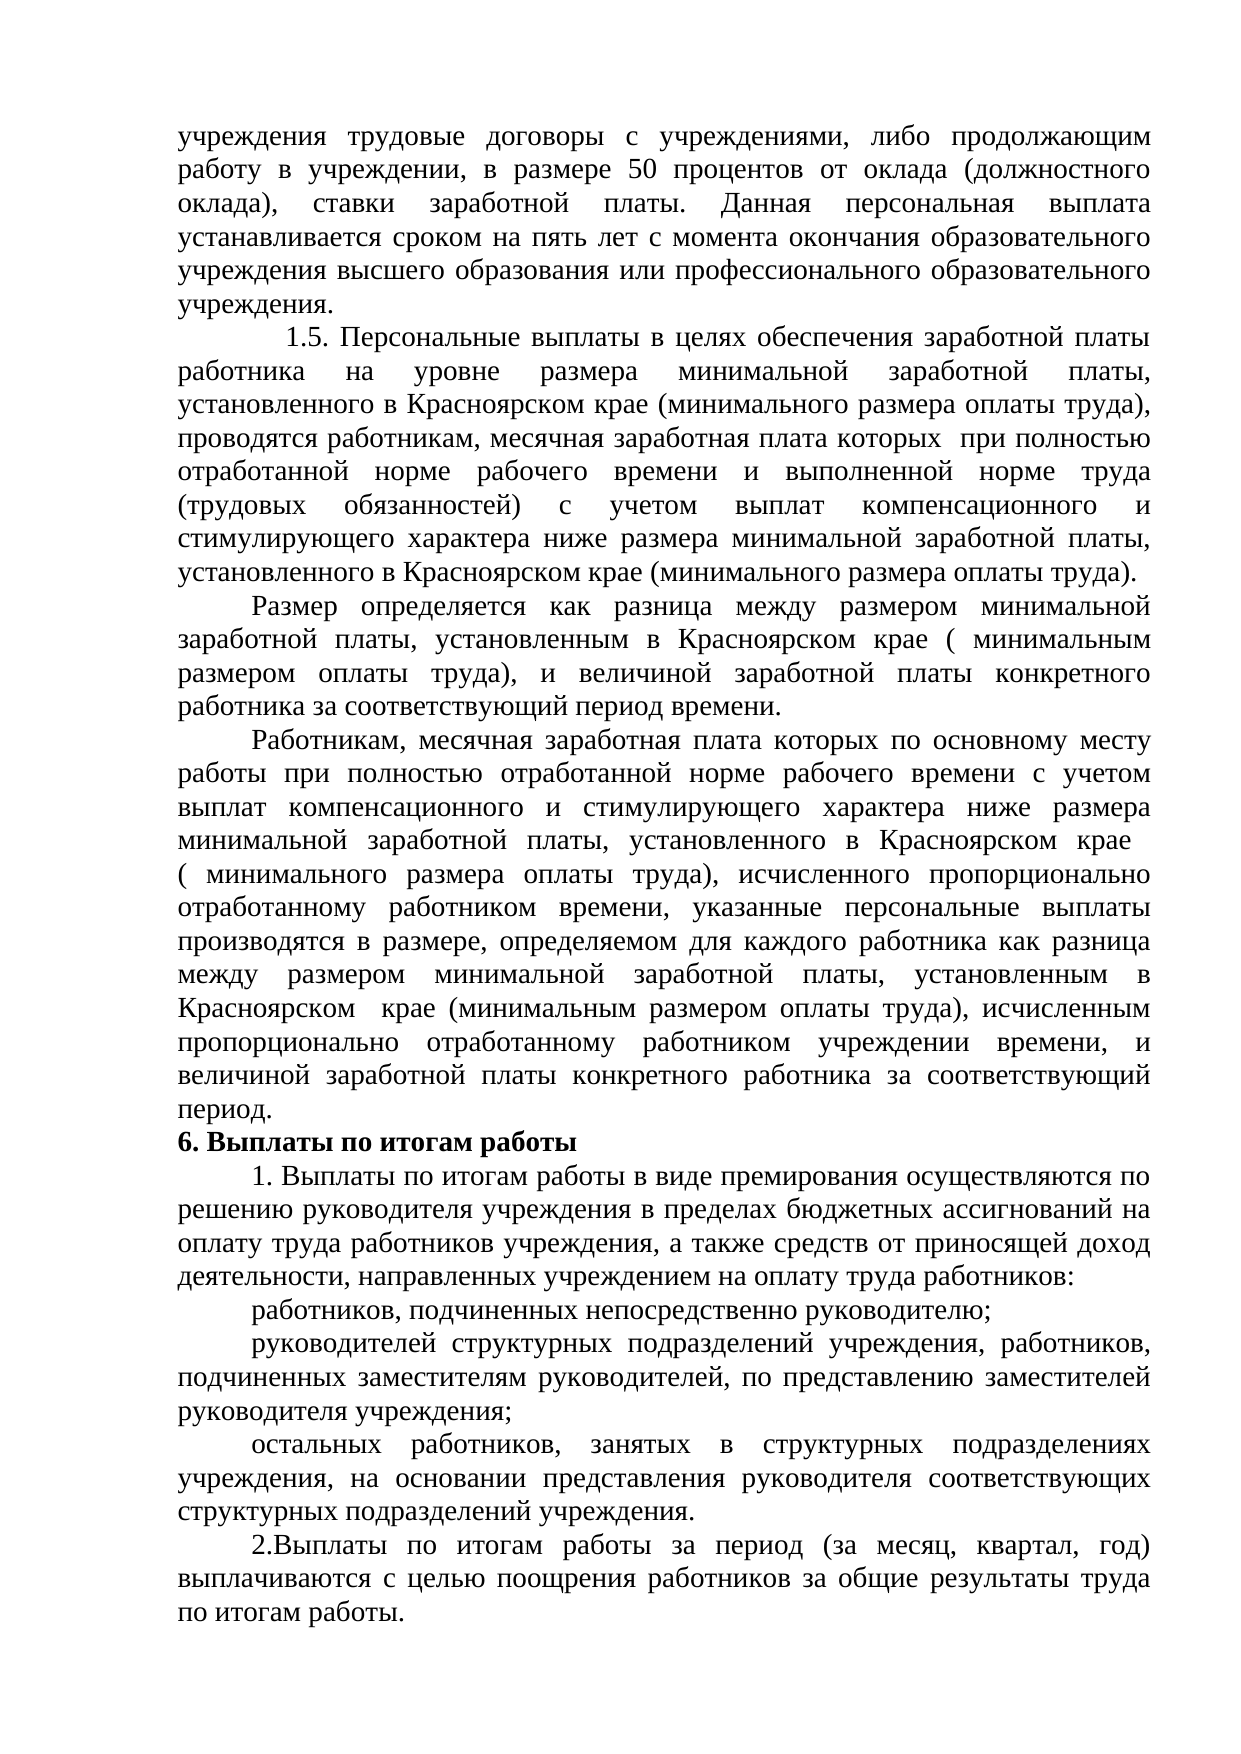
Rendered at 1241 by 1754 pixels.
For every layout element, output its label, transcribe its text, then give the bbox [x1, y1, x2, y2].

text 1. Выплаты по итогам работы в виде премирования осуществляются по решению руководителя учреждения в пределах бюджетных ассигнований на оплату труда работников учреждения, а также средств от приносящей доход деятельности, направленных учреждением на оплату труда работников: [177, 1158, 1152, 1292]
text Размер определяется как разница между размером минимальной заработной платы, установленным в Красноярском крае ( минимальным размером оплаты труда), и величиной заработной платы конкретного работника за соответствующий период времени. [177, 588, 1152, 722]
text руководителей структурных подразделений учреждения, работников, подчиненных заместителям руководителей, по представлению заместителей руководителя учреждения; [177, 1326, 1152, 1426]
text работников, подчиненных непосредственно руководителю; [177, 1292, 1152, 1326]
text 1.5. Персональные выплаты в целях обеспечения заработной платы работника на уровне размера минимальной заработной платы, установленного в Красноярском крае (минимального размера оплаты труда), проводятся работникам, месячная заработная плата которых при полностью отработанной норме рабочего времени и выполненной норме труда (трудовых обязанностей) с учетом выплат компенсационного и стимулирующего характера ниже размера минимальной заработной платы, установленного в Красноярском крае (минимального размера оплаты труда). [177, 319, 1152, 588]
text Работникам, месячная заработная плата которых по основному месту работы при полностью отработанной норме рабочего времени с учетом выплат компенсационного и стимулирующего характера ниже размера минимальной заработной платы, установленного в Красноярском крае ( минимального размера оплаты труда), исчисленного пропорционально отработанному работником времени, указанные персональные выплаты производятся в размере, определяемом для каждого работника как разница между размером минимальной заработной платы, установленным в Красноярском крае (минимальным размером оплаты труда), исчисленным пропорционально отработанному работником учреждении времени, и величиной заработной платы конкретного работника за соответствующий период. [177, 722, 1152, 1124]
text 2.Выплаты по итогам работы за период (за месяц, квартал, год) выплачиваются с целью поощрения работников за общие результаты труда по итогам работы. [177, 1527, 1152, 1627]
text остальных работников, занятых в структурных подразделениях учреждения, на основании представления руководителя соответствующих структурных подразделений учреждения. [177, 1426, 1152, 1527]
text 6. Выплаты по итогам работы [177, 1124, 1152, 1158]
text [177, 118, 1152, 319]
